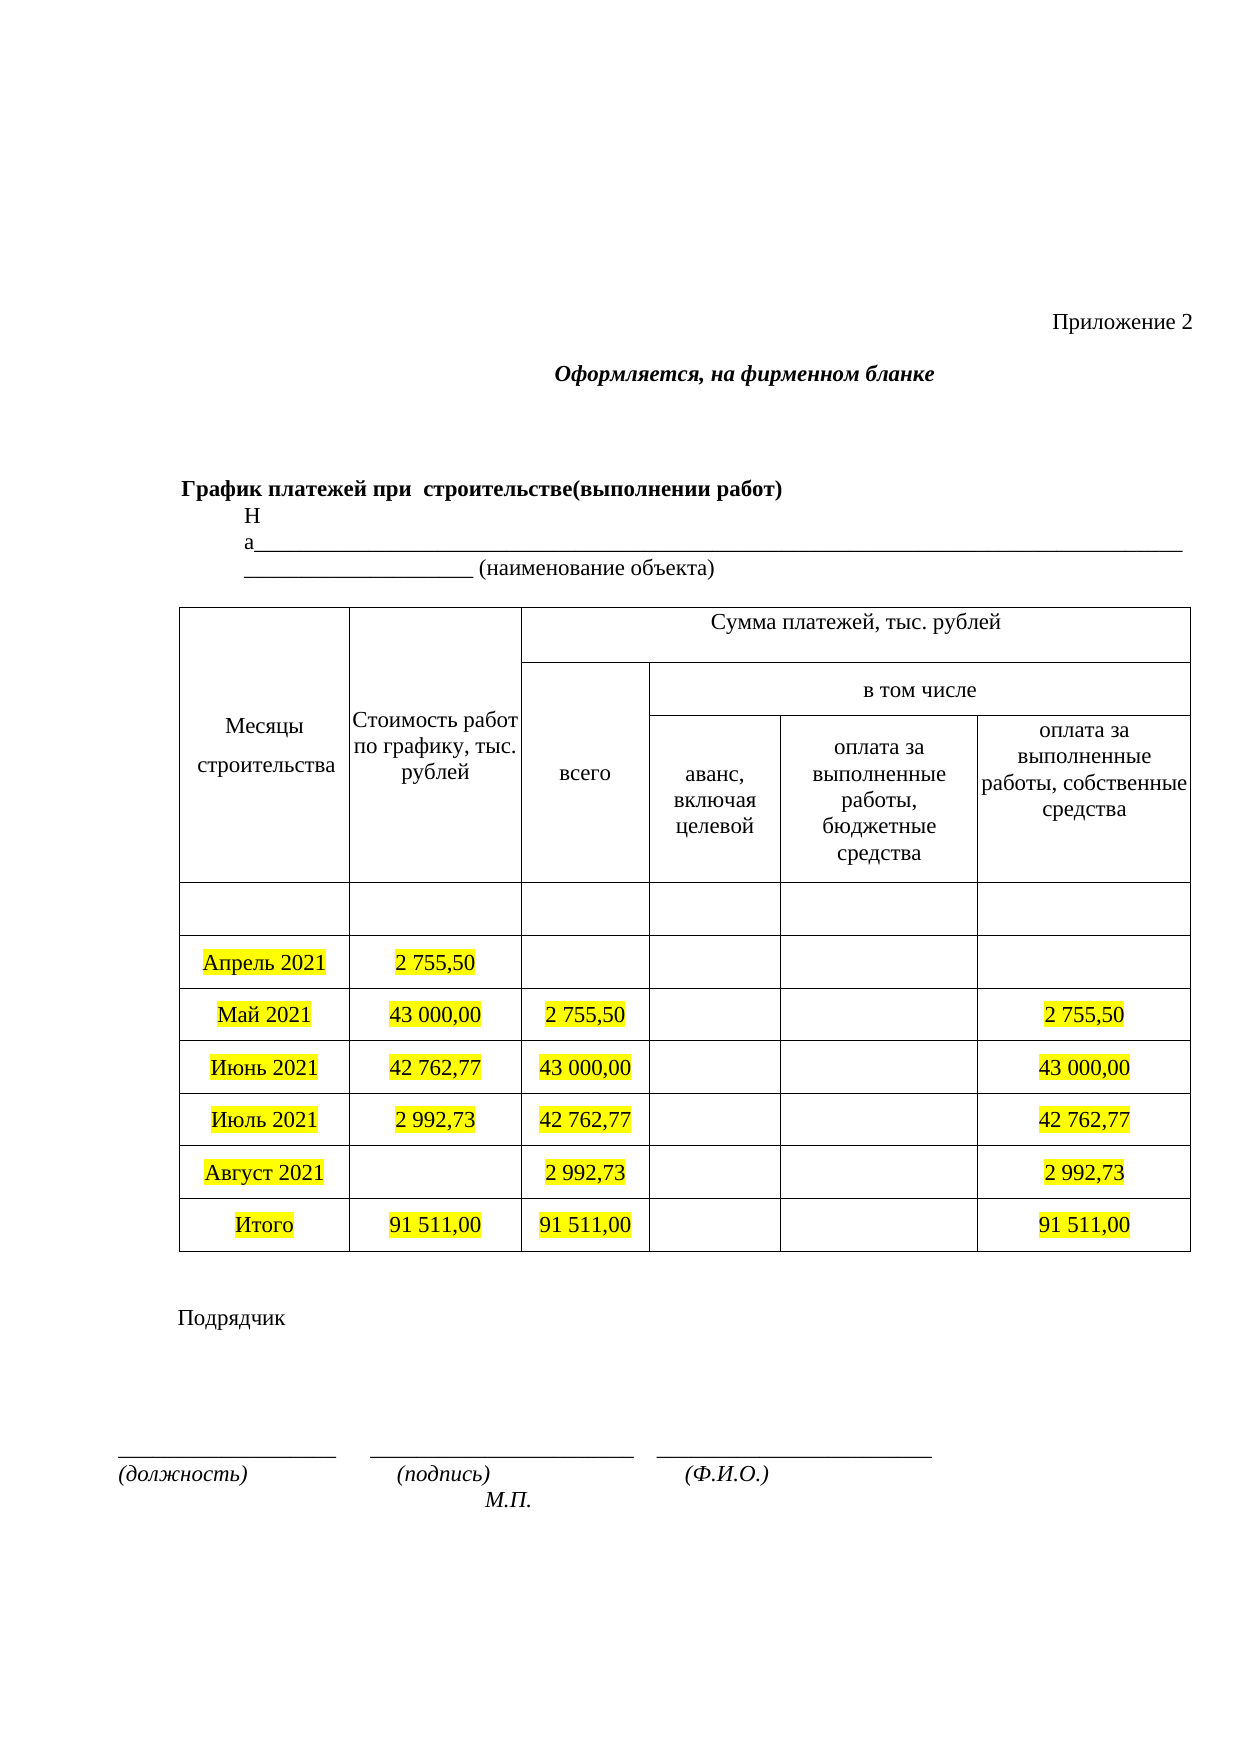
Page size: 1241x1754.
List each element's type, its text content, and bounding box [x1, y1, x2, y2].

table_cell [781, 1041, 977, 1093]
table_cell [781, 989, 977, 1040]
table_cell [978, 936, 1190, 987]
table_cell 91 511,00 [522, 1199, 649, 1251]
table_cell аванс, включая целевой [650, 716, 780, 882]
table_cell 42 762,77 [350, 1041, 521, 1093]
table_cell [781, 936, 977, 987]
table_cell Июнь 2021 [180, 1041, 349, 1093]
table_cell всего [522, 663, 649, 882]
text М.П. [118, 1486, 1193, 1513]
text Подрядчик [177, 1304, 1193, 1331]
table_cell Июль 2021 [180, 1094, 349, 1145]
text График платежей при строительстве(выполнении работ) [0, 475, 1193, 502]
table_cell 2 992,73 [978, 1146, 1190, 1198]
table_cell [978, 883, 1190, 935]
table_cell оплата за выполненные работы, бюджетные средства [781, 716, 977, 882]
table_cell 2 755,50 [978, 989, 1190, 1040]
table_cell 43 000,00 [522, 1041, 649, 1093]
table_cell Апрель 2021 [180, 936, 349, 987]
text На_____________________________________________________________________________________________________ (наименование объекта) [244, 502, 1193, 581]
table_cell [350, 1146, 521, 1198]
table_cell оплата за выполненные работы, собственные средства [978, 716, 1190, 882]
table_cell 42 762,77 [978, 1094, 1190, 1145]
table_header Сумма платежей, тыс. рублей [522, 608, 1190, 662]
text Приложение 2 [198, 308, 1193, 334]
table_cell [180, 883, 349, 935]
text Оформляется, на фирменном бланке [490, 361, 1193, 387]
table_cell Август 2021 [180, 1146, 349, 1198]
table_cell 2 992,73 [350, 1094, 521, 1145]
table_header Стоимость работ по графику, тыс. рублей [350, 608, 521, 882]
table_cell [650, 883, 780, 935]
table_cell 2 755,50 [350, 936, 521, 987]
table_cell [781, 883, 977, 935]
table_cell [522, 883, 649, 935]
table_cell [650, 1199, 780, 1251]
table_cell 43 000,00 [350, 989, 521, 1040]
table_cell [781, 1199, 977, 1251]
table_cell 42 762,77 [522, 1094, 649, 1145]
table_cell [781, 1094, 977, 1145]
table_cell [650, 1146, 780, 1198]
table_cell в том числе [650, 663, 1190, 715]
table_cell [350, 883, 521, 935]
table_cell [781, 1146, 977, 1198]
table_cell 91 511,00 [350, 1199, 521, 1251]
table_cell [650, 936, 780, 987]
table_cell [650, 1041, 780, 1093]
table_cell 91 511,00 [978, 1199, 1190, 1251]
table_cell Май 2021 [180, 989, 349, 1040]
table_cell [650, 1094, 780, 1145]
table_cell 43 000,00 [978, 1041, 1190, 1093]
table_header Месяцы строительства [180, 608, 349, 882]
table_cell 2 992,73 [522, 1146, 649, 1198]
text ___________________ _______________________ ________________________ [118, 1434, 1193, 1460]
table_cell [650, 989, 780, 1040]
table_cell Итого [180, 1199, 349, 1251]
table_cell 2 755,50 [522, 989, 649, 1040]
text (должность) (подпись) (Ф.И.О.) [118, 1460, 1193, 1486]
table_cell [522, 936, 649, 987]
